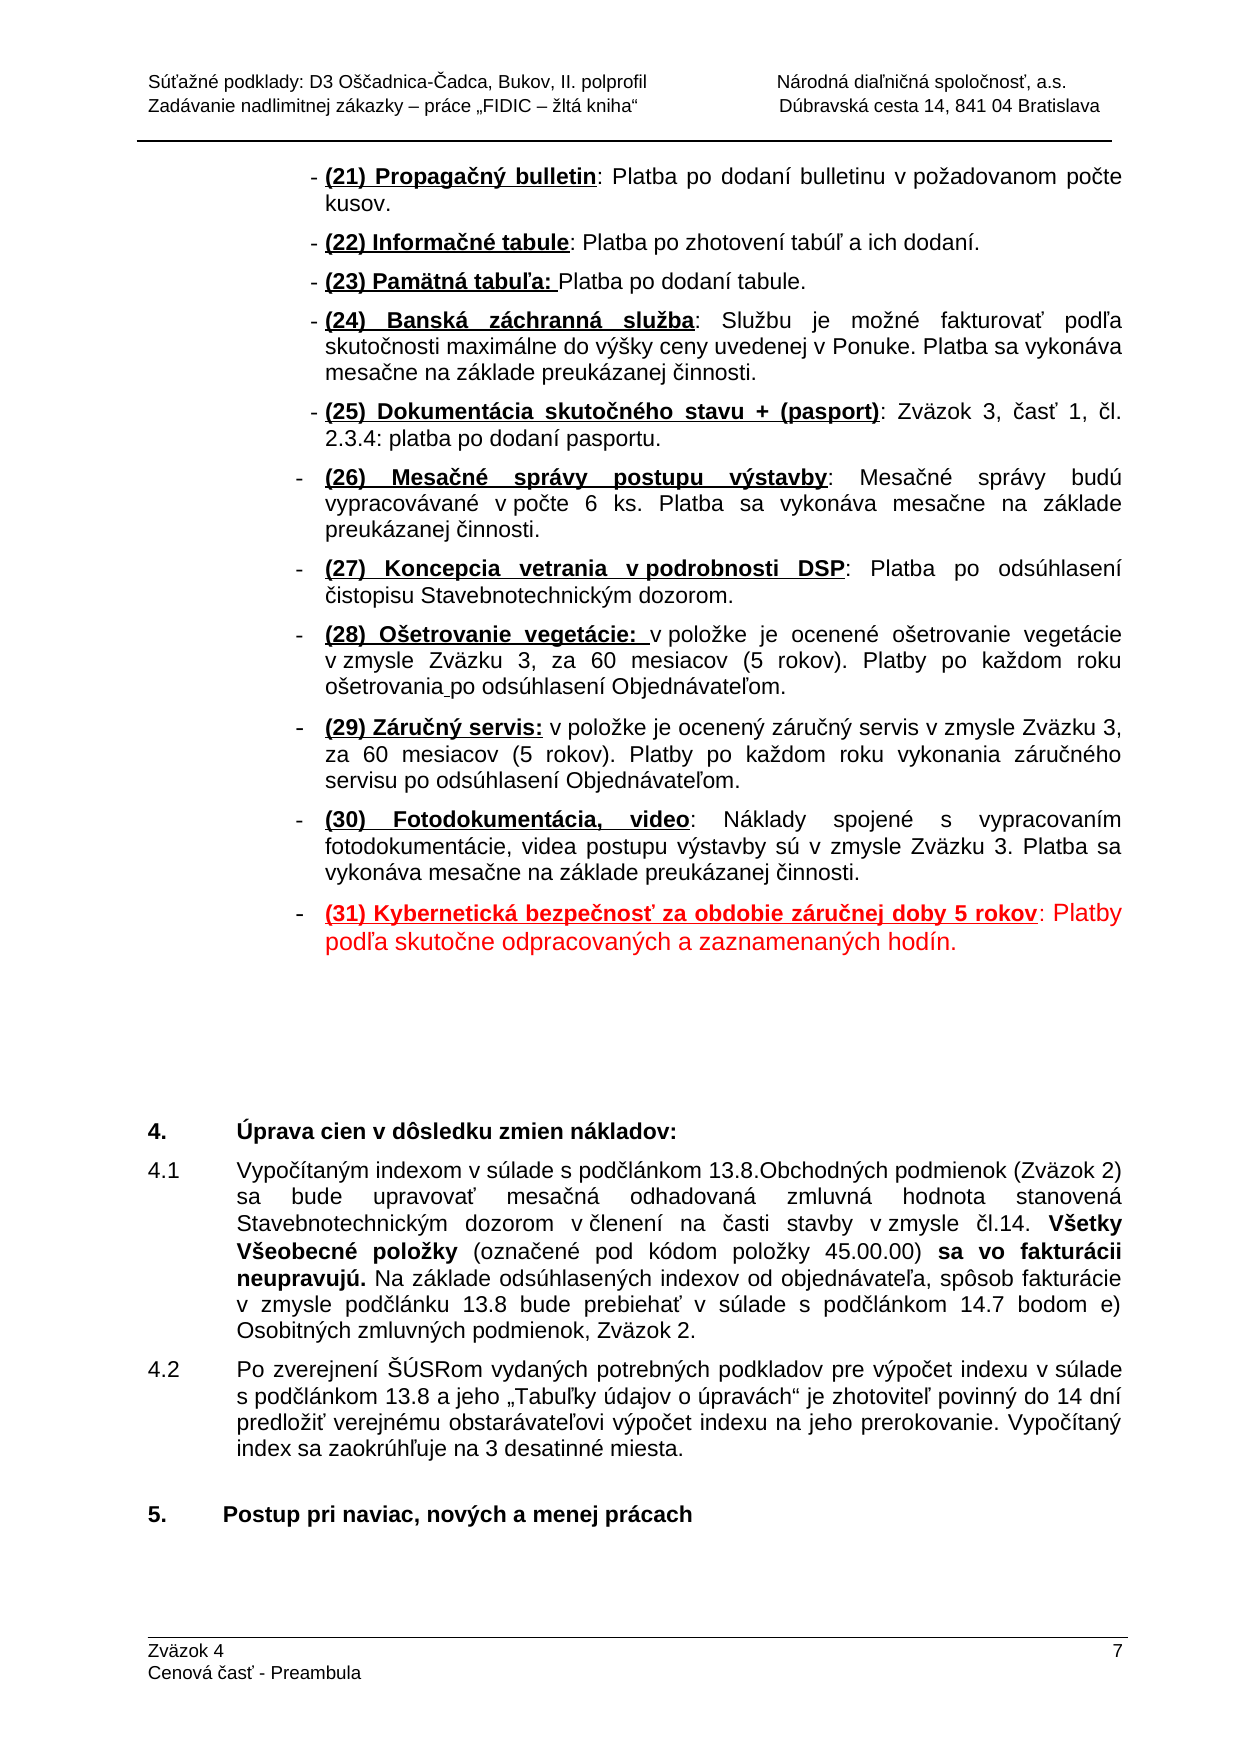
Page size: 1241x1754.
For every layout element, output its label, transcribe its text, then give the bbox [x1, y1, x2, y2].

list (28) Ošetrovanie vegetácie: v položke je ocenené ošetrovanie vegetácie v zmysle Zväzku 3, za 60 mesiacov (5 rokov). Platby po každom roku ošetrovania po odsúhlasení Objednávateľom. [295, 621, 1122, 700]
list (23) Pamätná tabuľa: Platba po dodaní tabule. [310, 268, 1122, 294]
text 4.1 Vypočítaným indexom v súlade s podčlánkom 13.8.Obchodných podmienok (Zväzok 2) sa bude upravovať mesačná odhadovaná zmluvná hodnota stanovená Stavebnotechnickým dozorom v členení na časti stavby v zmysle čl.14. Všetky Všeobecné položky (označené pod kódom položky 45.00.00) sa vo fakturácii neupravujú. Na základe odsúhlasených indexov od objednávateľa, spôsob fakturácie v zmysle podčlánku 13.8 bude prebiehať v súlade s podčlánkom 14.7 bodom e) Osobitných zmluvných podmienok, Zväzok 2. [148, 1157, 1122, 1344]
list Úprava cien v dôsledku zmien nákladov: [148, 1118, 1122, 1144]
list (21) Propagačný bulletin: Platba po dodaní bulletinu v požadovanom počte kusov. [310, 163, 1122, 216]
list (25) Dokumentácia skutočného stavu + (pasport): Zväzok 3, časť 1, čl. 2.3.4: platba po dodaní pasportu. [310, 398, 1122, 451]
list (24) Banská záchranná služba: Službu je možné fakturovať podľa skutočnosti maximálne do výšky ceny uvedenej v Ponuke. Platba sa vykonáva mesačne na základe preukázanej činnosti. [310, 307, 1122, 386]
list (27) Koncepcia vetrania v podrobnosti DSP: Platba po odsúhlasení čistopisu Stavebnotechnickým dozorom. [295, 555, 1122, 608]
text 4.2 Po zverejnení ŠÚSRom vydaných potrebných podkladov pre výpočet indexu v súlade s podčlánkom 13.8 a jeho „Tabuľky údajov o úpravách“ je zhotoviteľ povinný do 14 dní predložiť verejnému obstarávateľovi výpočet indexu na jeho prerokovanie. Vypočítaný index sa zaokrúhľuje na 3 desatinné miesta. [148, 1356, 1122, 1462]
subtitle 5. Postup pri naviac, nových a menej prácach [148, 1501, 1122, 1527]
list (22) Informačné tabule: Platba po zhotovení tabúľ a ich dodaní. [310, 229, 1122, 255]
list (30) Fotodokumentácia, video: Náklady spojené s vypracovaním fotodokumentácie, videa postupu výstavby sú v zmysle Zväzku 3. Platba sa vykonáva mesačne na základe preukázanej činnosti. [295, 806, 1122, 885]
list (26) Mesačné správy postupu výstavby: Mesačné správy budú vypracovávané v počte 6 ks. Platba sa vykonáva mesačne na základe preukázanej činnosti. [295, 463, 1122, 543]
list (31) Kybernetická bezpečnosť za obdobie záručnej doby 5 rokov: Platby podľa skutočne odpracovaných a zaznamenaných hodín. [295, 898, 1122, 955]
list (29) Záručný servis: v položke je ocenený záručný servis v zmysle Zväzku 3, za 60 mesiacov (5 rokov). Platby po každom roku vykonania záručného servisu po odsúhlasení Objednávateľom. [295, 712, 1122, 794]
